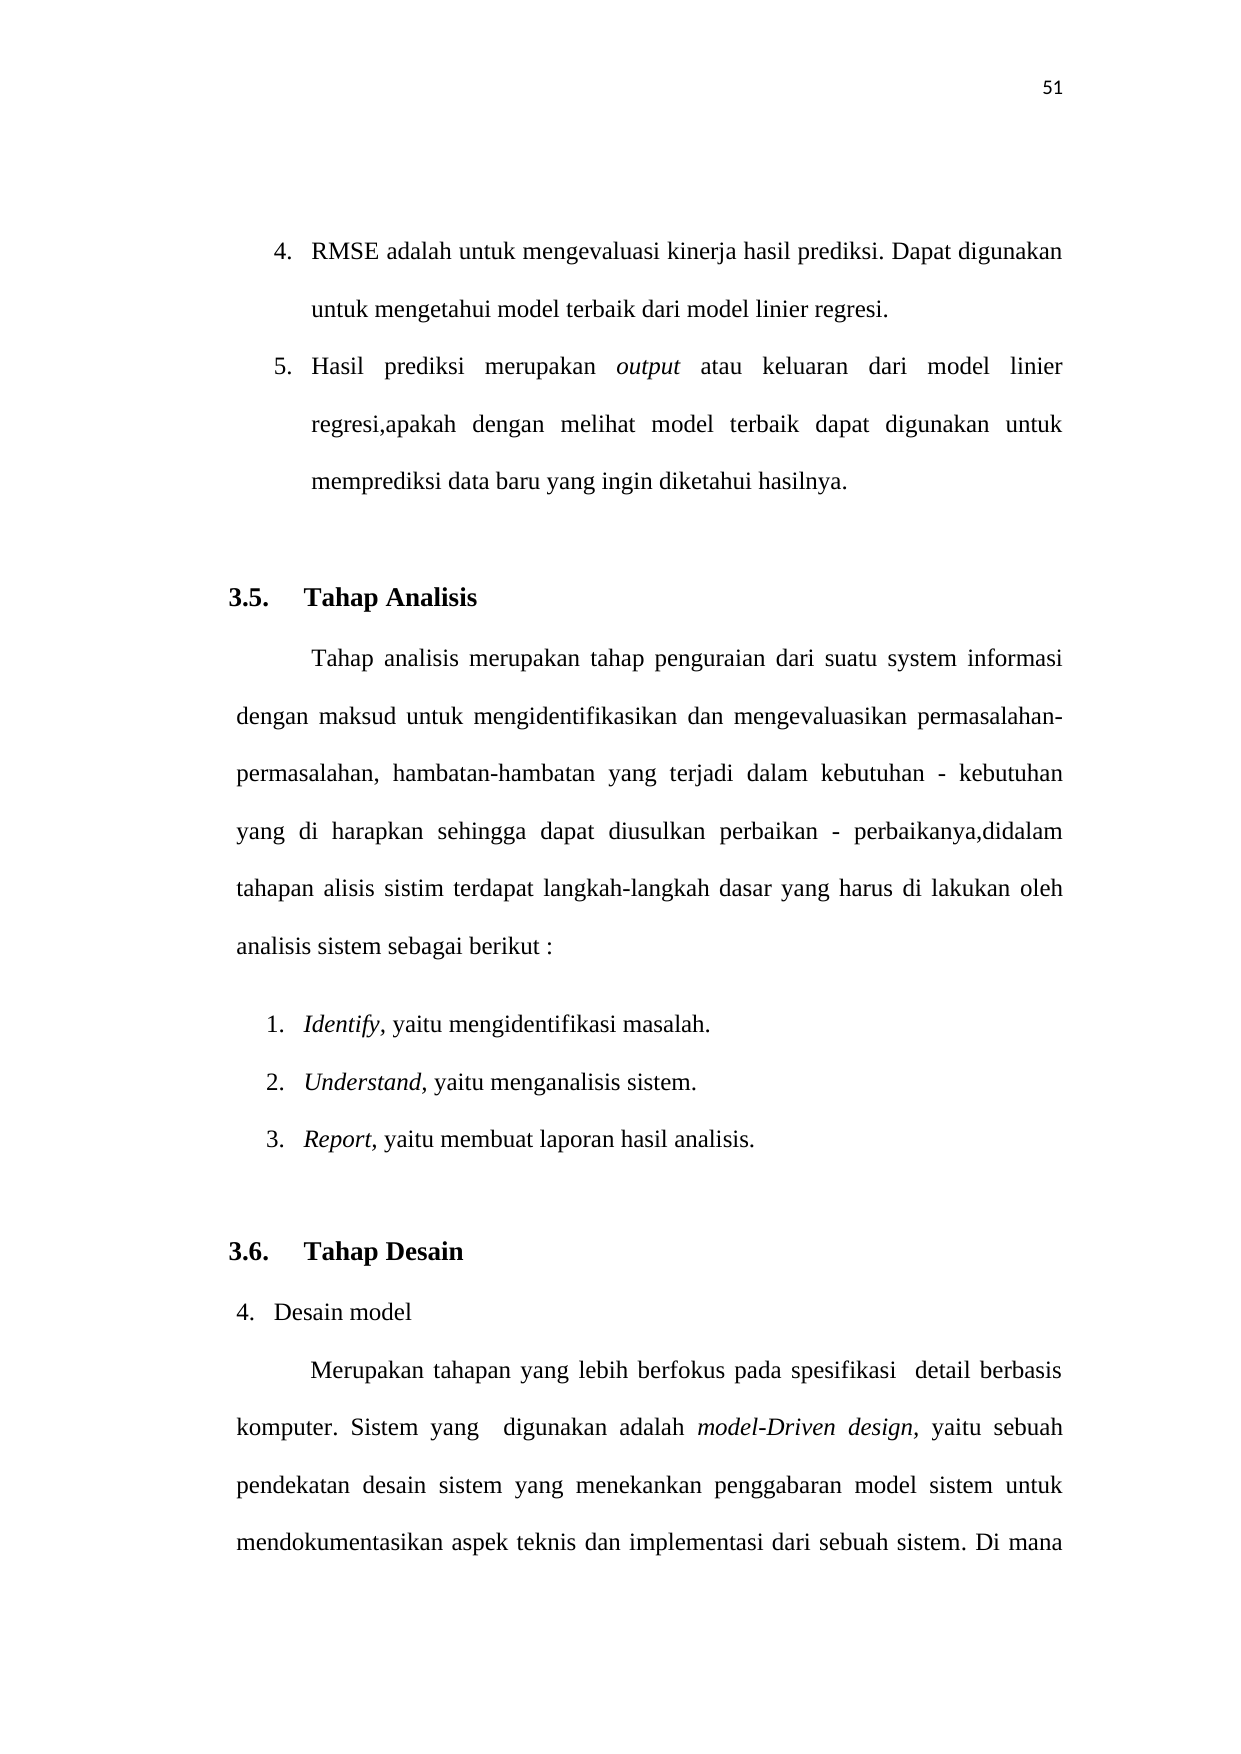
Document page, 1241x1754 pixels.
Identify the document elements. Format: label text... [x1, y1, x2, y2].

list Understand, yaitu menganalisis sistem. [266, 1067, 1063, 1096]
text Tahap Analisis [228, 581, 1063, 612]
list Report, yaitu membuat laporan hasil analisis. [266, 1124, 1063, 1153]
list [236, 1355, 1063, 1556]
list Desain model [236, 1297, 1063, 1326]
list Identify, yaitu mengidentifikasi masalah. [266, 1009, 1063, 1038]
list RMSE adalah untuk mengevaluasi kinerja hasil prediksi. Dapat digunakan untuk mengetahui model terbaik dari model linier regresi. [274, 236, 1063, 322]
list Hasil prediksi merupakan output atau keluaran dari model linier regresi,apakah dengan melihat model terbaik dapat digunakan untuk memprediksi data baru yang ingin diketahui hasilnya. [274, 351, 1063, 495]
text Tahap Desain [228, 1235, 1063, 1266]
list Tahap analisis merupakan tahap penguraian dari suatu system informasi dengan maksud untuk mengidentifikasikan dan mengevaluasikan permasalahan-permasalahan, hambatan-hambatan yang terjadi dalam kebutuhan - kebutuhan yang di harapkan sehingga dapat diusulkan perbaikan - perbaikanya,didalam tahapan alisis sistim terdapat langkah-langkah dasar yang harus di lakukan oleh analisis sistem sebagai berikut : [236, 643, 1063, 960]
